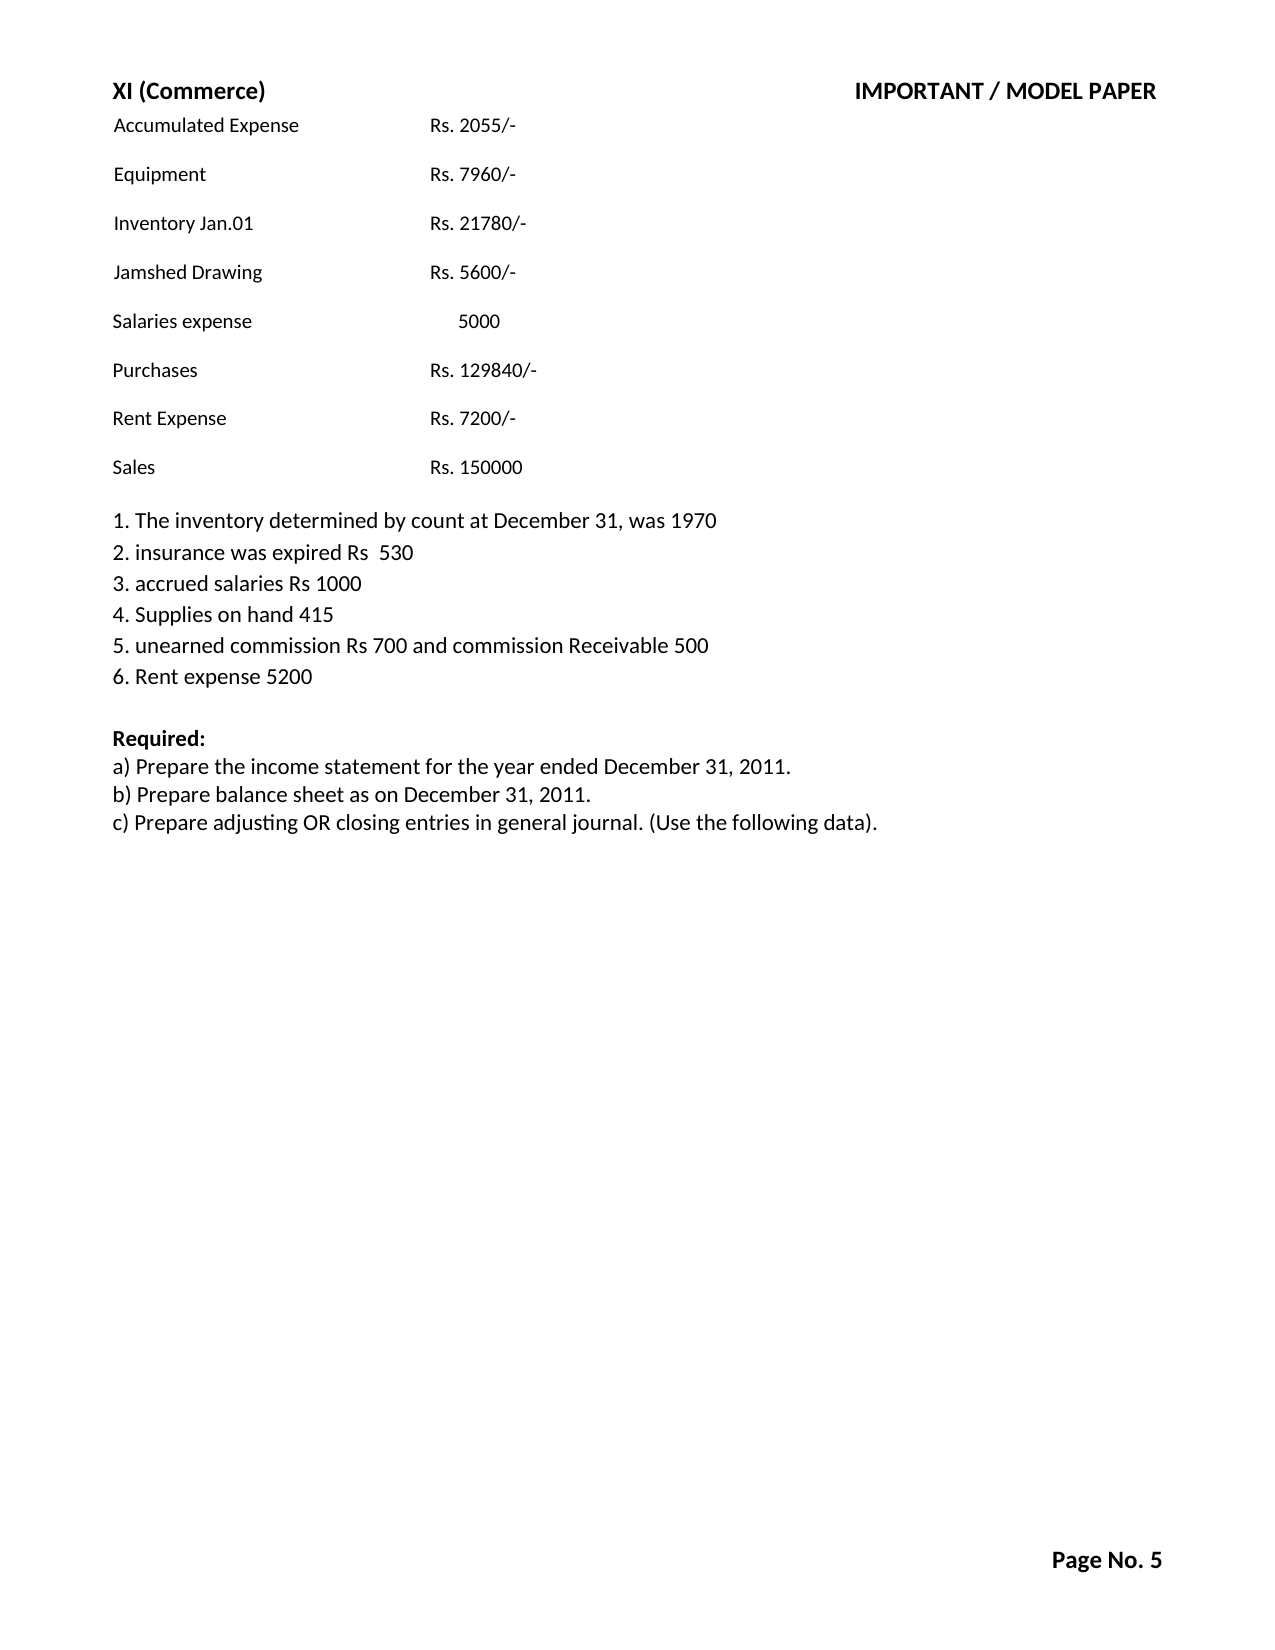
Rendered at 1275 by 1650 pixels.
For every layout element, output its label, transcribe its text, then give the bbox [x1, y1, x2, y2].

text 2. insurance was expired Rs 530 [112, 538, 1159, 566]
table_cell Rent Expense [101, 406, 418, 454]
text 6. Rent expense 5200 [112, 662, 1159, 690]
table_cell Jamshed Drawing [102, 259, 418, 308]
table_cell Rs. 5600/- [419, 259, 573, 308]
table_cell Rs. 7960/- [419, 161, 573, 210]
table_cell Rs. 150000 [419, 455, 573, 503]
text Required: a) Prepare the income statement for the year ended December 31, 2011. b) Prepare balance sheet as on December 31, 2011. c) Prepare adjusting OR closing entries in general journal. (Use the following data). [112, 724, 1162, 837]
table_cell Sales [101, 455, 418, 503]
table_cell 5000 [419, 308, 573, 357]
table_cell Rs. 21780/- [419, 210, 573, 259]
text 5. unearned commission Rs 700 and commission Receivable 500 [112, 631, 1159, 659]
table_cell Inventory Jan.01 [102, 210, 418, 259]
table_cell Equipment [102, 161, 418, 210]
table_cell Rs. 129840/- [419, 357, 573, 406]
table_cell Accumulated Expense [102, 113, 418, 161]
table_cell Salaries expense [101, 308, 418, 357]
table_cell Rs. 2055/- [419, 113, 573, 161]
table_cell Purchases [101, 357, 418, 406]
text 4. Supplies on hand 415 [112, 600, 1159, 628]
table_cell Rs. 7200/- [419, 406, 573, 454]
text 3. accrued salaries Rs 1000 [112, 569, 1159, 597]
text 1. The inventory determined by count at December 31, was 1970 [112, 506, 1159, 534]
